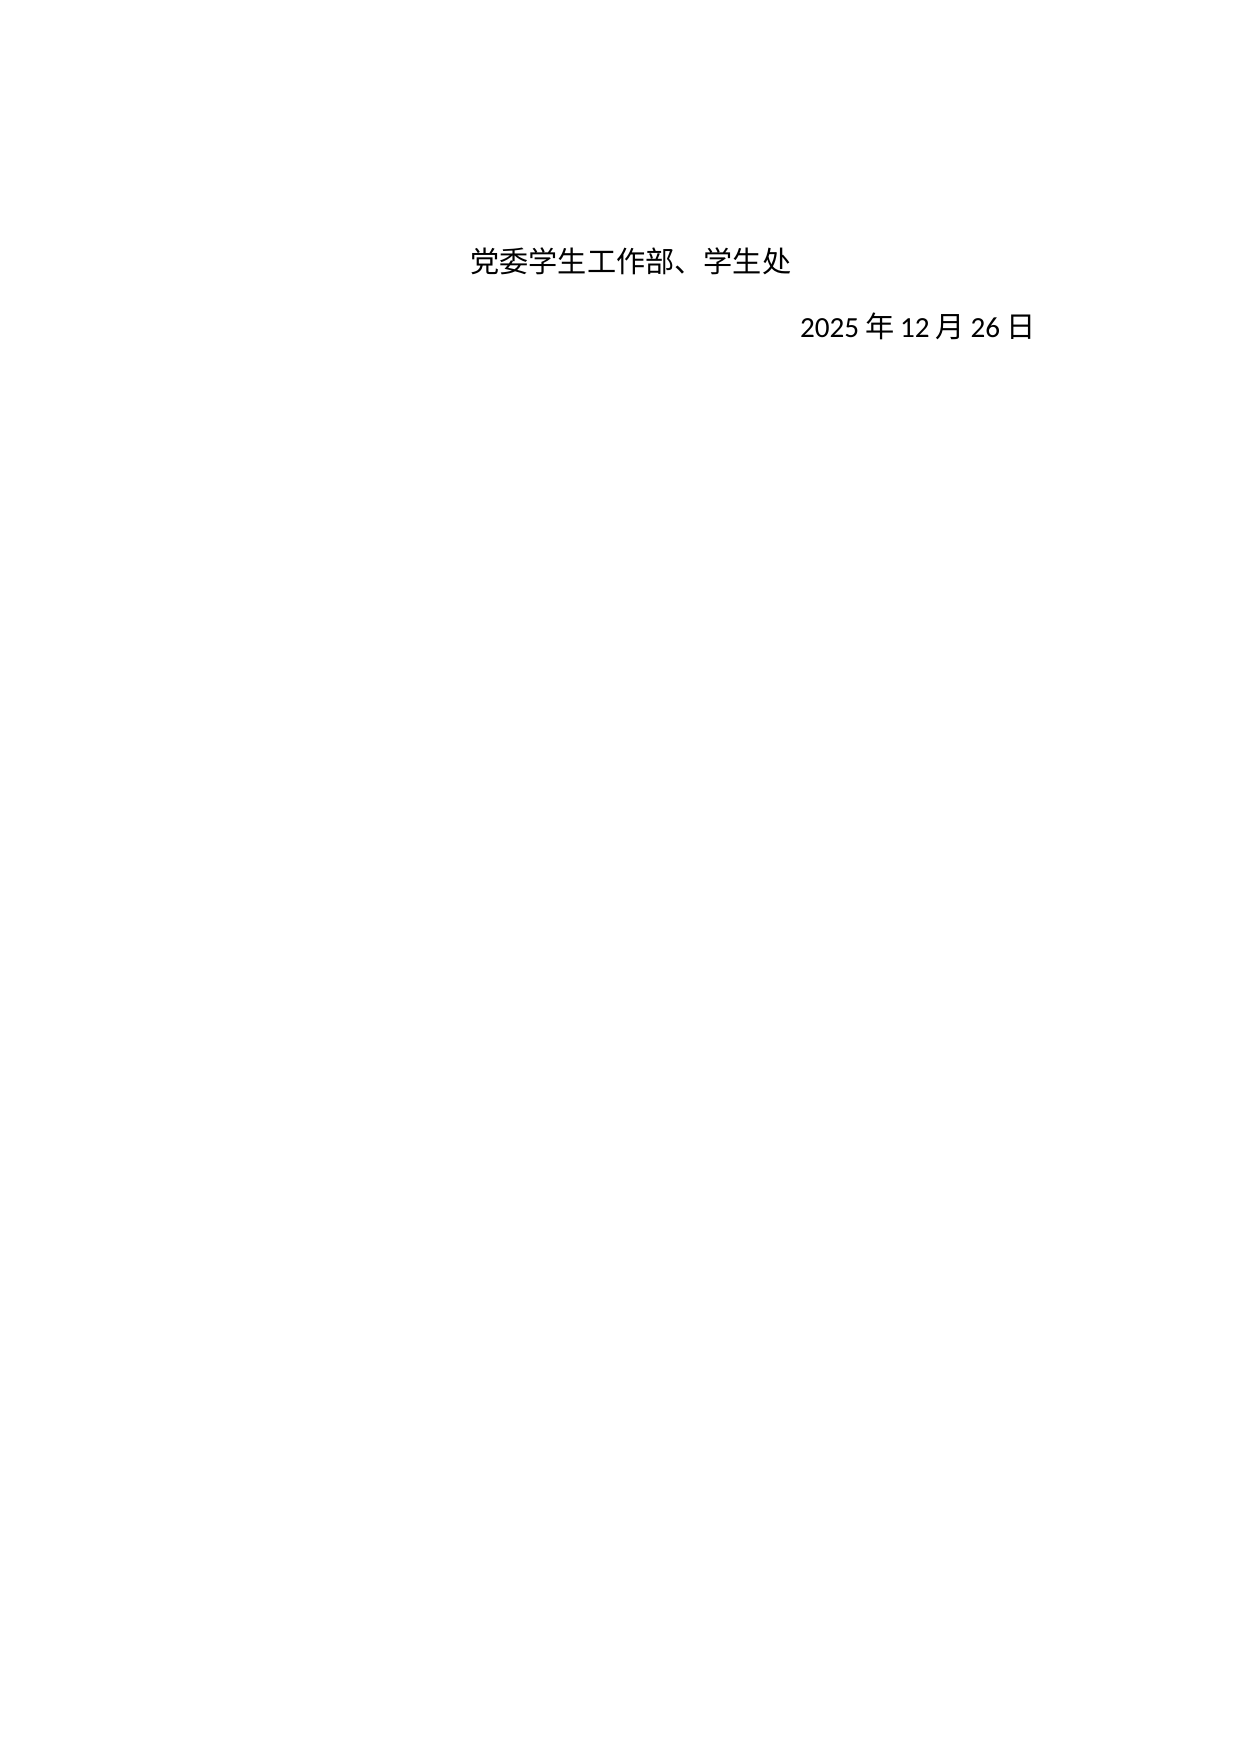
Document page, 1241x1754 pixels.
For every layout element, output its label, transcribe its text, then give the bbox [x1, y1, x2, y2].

list 党委学生工作部、学生处 [187, 227, 1053, 292]
list 2025年12月26日 [187, 292, 1053, 357]
